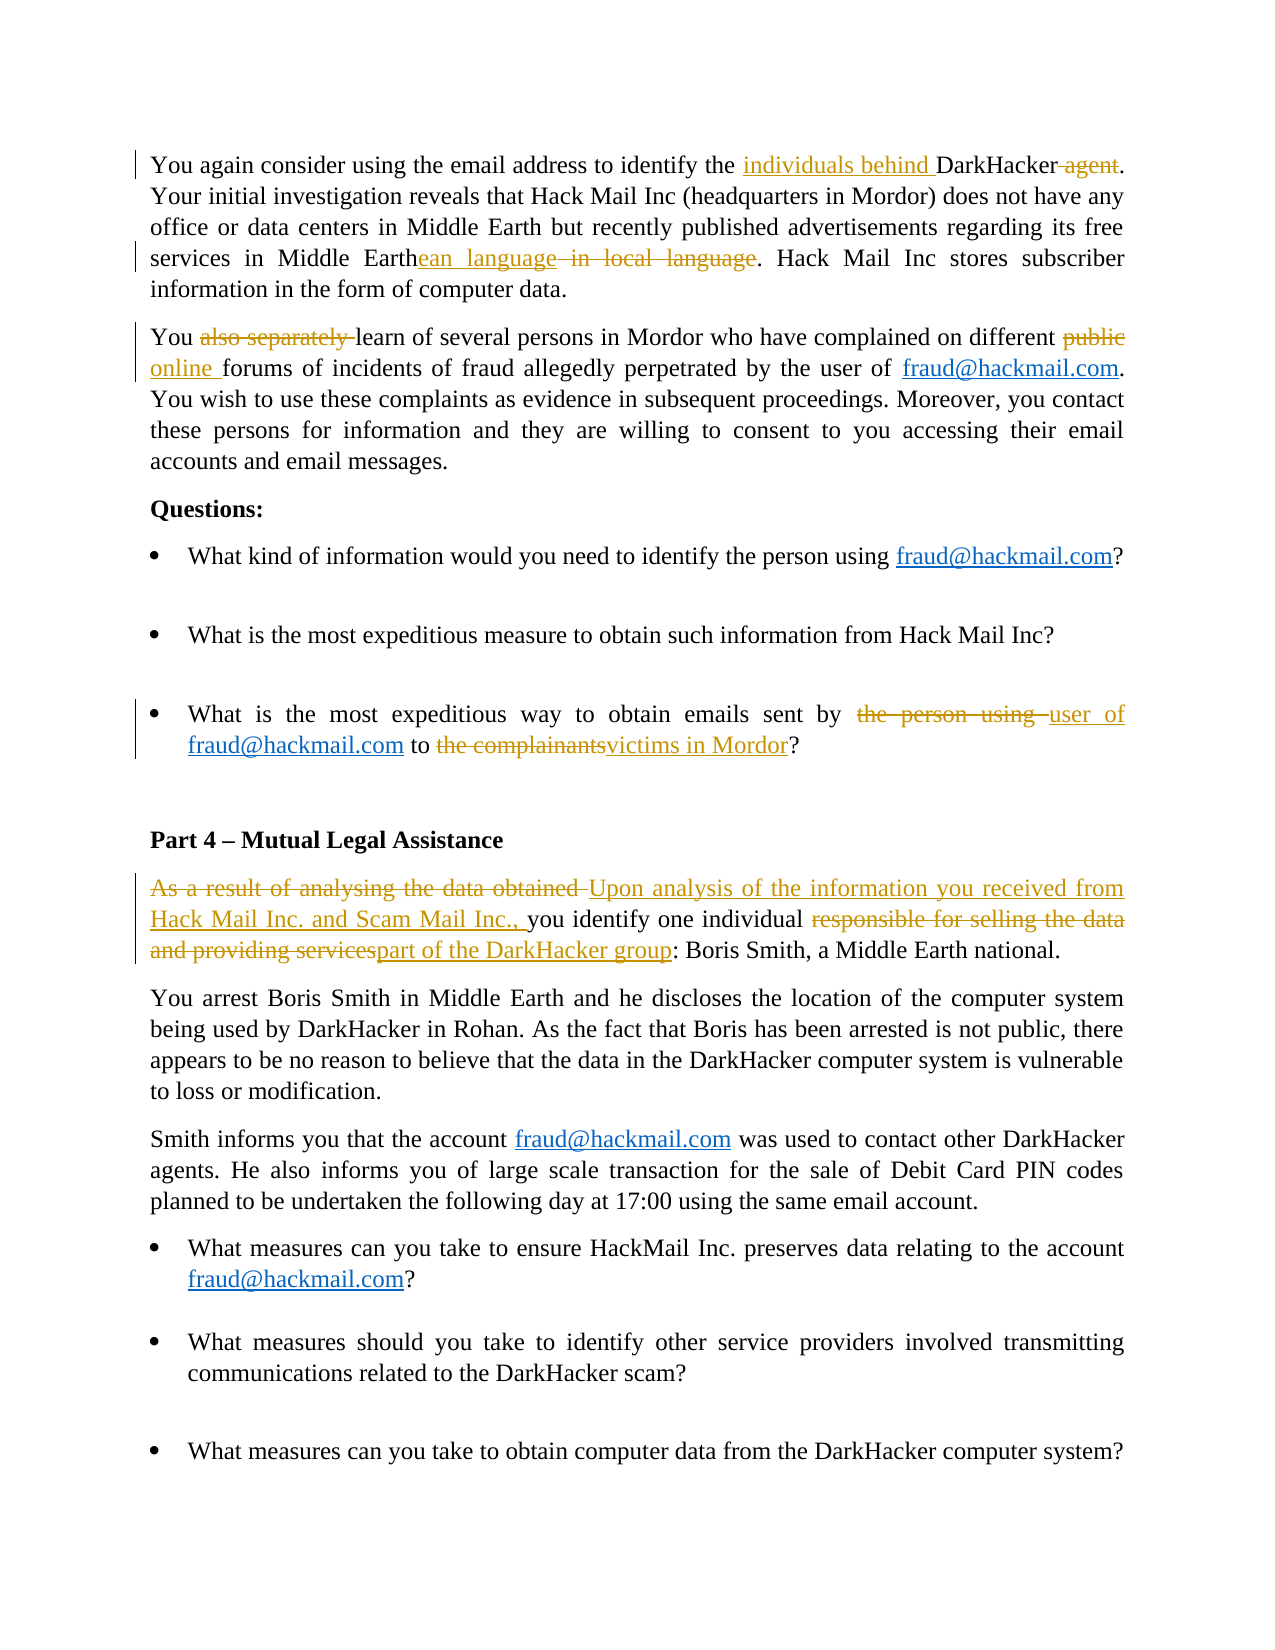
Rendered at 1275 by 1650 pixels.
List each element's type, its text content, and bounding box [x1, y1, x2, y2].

list What measures can you take to obtain computer data from the DarkHacker computer system? [150, 1436, 1125, 1465]
list What measures should you take to identify other service providers involved transmitting communications related to the DarkHacker scam? [150, 1327, 1125, 1386]
list What kind of information would you need to identify the person using fraud@hackmail.com? [150, 541, 1125, 570]
text You arrest Boris Smith in Middle Earth and he discloses the location of the computer system being used by DarkHacker in Rohan. As the fact that Boris has been arrested is not public, there appears to be no reason to believe that the data in the DarkHacker computer system is vulnerable to loss or modification. [150, 983, 1125, 1105]
list What measures can you take to ensure HackMail Inc. preserves data relating to the account fraud@hackmail.com? [150, 1233, 1125, 1293]
text You learn of several persons in Mordor who have complained on different forums of incidents of fraud allegedly perpetrated by the user of fraud@hackmail.com. You wish to use these complaints as evidence in subsequent proceedings. Moreover, you contact these persons for information and they are willing to consent to you accessing their email accounts and email messages. [150, 322, 1125, 475]
list What is the most expeditious measure to obtain such information from Hack Mail Inc? [150, 620, 1125, 649]
text Smith informs you that the account fraud@hackmail.com was used to contact other DarkHacker agents. He also informs you of large scale transaction for the sale of Debit Card PIN codes planned to be undertaken the following day at 17:00 using the same email account. [150, 1124, 1125, 1214]
list What is the most expeditious way to obtain emails sent by fraud@hackmail.com to ? [150, 699, 1125, 759]
text Questions: [150, 494, 1125, 522]
text You again consider using the email address to identify the DarkHacker. Your initial investigation reveals that Hack Mail Inc (headquarters in Mordor) does not have any office or data centers in Middle Earth but recently published advertisements regarding its free services in Middle Earth. Hack Mail Inc stores subscriber information in the form of computer data. [150, 150, 1125, 303]
text you identify one individual : Boris Smith, a Middle Earth national. [150, 873, 1125, 964]
text Part 4 – Mutual Legal Assistance [150, 825, 1125, 854]
